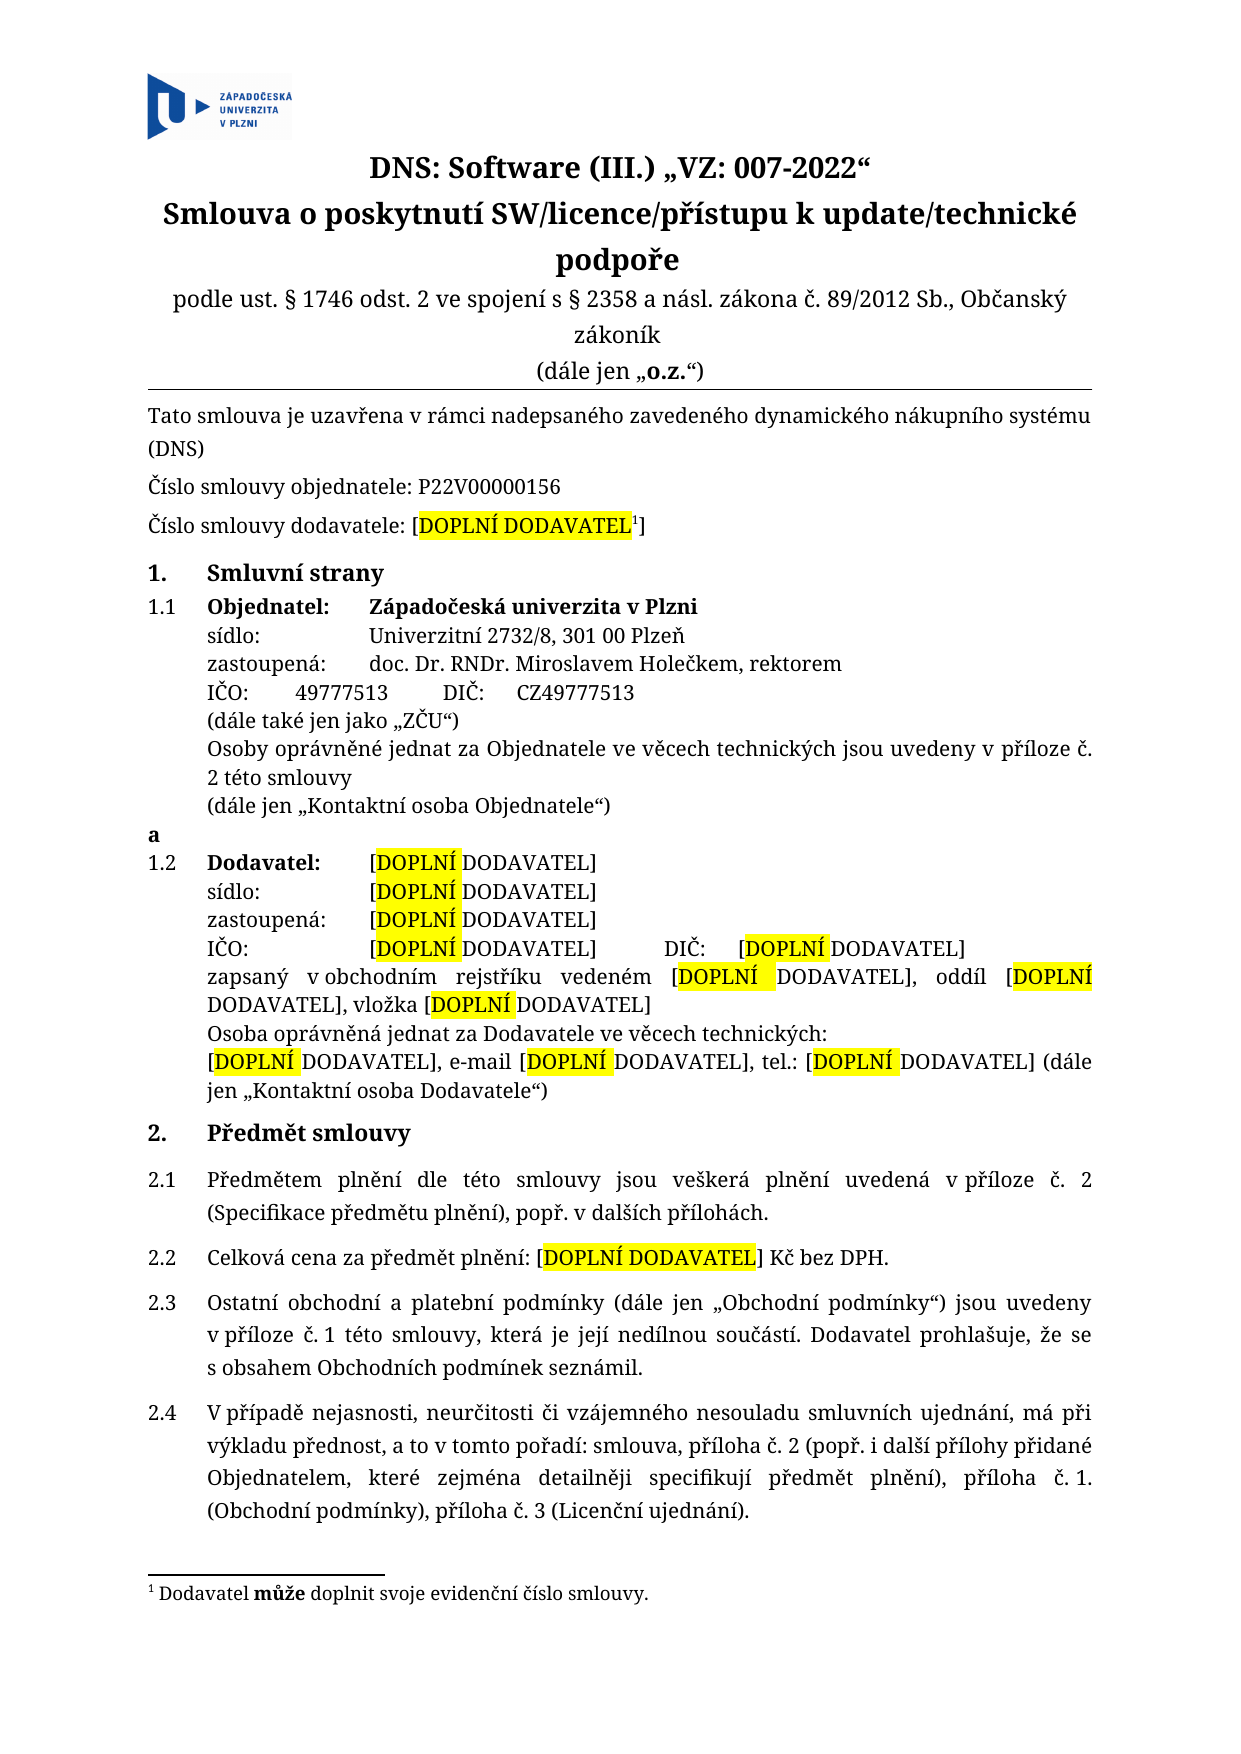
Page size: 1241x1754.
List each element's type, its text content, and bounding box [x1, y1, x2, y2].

list Objednatel: Západočeská univerzita v Plzni [148, 592, 1092, 621]
text [DOPLNÍ DODAVATEL], e-mail [DOPLNÍ DODAVATEL], tel.: [DOPLNÍ DODAVATEL] (dále jen „Kontaktní osoba Dodavatele“) [207, 1047, 1092, 1104]
text IČO: [DOPLNÍ DODAVATEL] DIČ: [DOPLNÍ DODAVATEL] [830, 934, 1092, 962]
list Předmětem plnění dle této smlouvy jsou veškerá plnění uvedená v příloze č. 2 (Specifikace předmětu plnění), popř. v dalších přílohách. [148, 1165, 1092, 1226]
text sídlo: [DOPLNÍ DODAVATEL] [462, 877, 1092, 905]
list Předmět smlouvy [148, 1117, 1092, 1148]
list V případě nejasnosti, neurčitosti či vzájemného nesouladu smluvních ujednání, má při výkladu přednost, a to v tomto pořadí: smlouva, příloha č. 2 (popř. i další přílohy přidané Objednatelem, které zejména detailněji specifikují předmět plnění), příloha č. 1. (Obchodní podmínky), příloha č. 3 (Licenční ujednání). [148, 1398, 1092, 1524]
text Číslo smlouvy dodavatele: [DOPLNÍ DODAVATEL] [148, 511, 419, 540]
text zastoupená: [DOPLNÍ DODAVATEL] [462, 905, 1092, 934]
text (dále jen „Kontaktní osoba Objednatele“) [207, 791, 1092, 820]
list Dodavatel: [DOPLNÍ DODAVATEL] [148, 848, 376, 877]
text (dále také jen jako „ZČU“) [207, 706, 1092, 734]
picture [147, 73, 292, 140]
text Smlouva o poskytnutí SW/licence/přístupu k update/technické podpoře podle ust. § 1746 odst. 2 ve spojení s § 2358 a násl. zákona č. 89/2012 Sb., Občanský zákoník (dále jen „o.z.“) [148, 193, 1092, 389]
text IČO: [DOPLNÍ DODAVATEL] DIČ: [DOPLNÍ DODAVATEL] [207, 934, 376, 962]
list Celková cena za předmět plnění: [DOPLNÍ DODAVATEL] Kč bez DPH. [148, 1243, 543, 1271]
text Číslo smlouvy dodavatele: [DOPLNÍ DODAVATEL] [632, 511, 1092, 540]
list Celková cena za předmět plnění: [DOPLNÍ DODAVATEL] Kč bez DPH. [756, 1243, 1092, 1271]
text IČO: [DOPLNÍ DODAVATEL] DIČ: [DOPLNÍ DODAVATEL] [462, 934, 745, 962]
text sídlo: [DOPLNÍ DODAVATEL] [207, 877, 376, 905]
list Dodavatel: [DOPLNÍ DODAVATEL] [462, 848, 1092, 877]
text Číslo smlouvy objednatele: P22V00000156 [148, 472, 1092, 501]
text zastoupená: doc. Dr. RNDr. Miroslavem Holečkem, rektorem [207, 649, 1092, 678]
text zapsaný v obchodním rejstříku vedeném [DOPLNÍ DODAVATEL], oddíl [DOPLNÍ DODAVATEL], vložka [DOPLNÍ DODAVATEL] [207, 962, 1092, 1019]
text DNS: Software (III.) „VZ: 007-2022“ [148, 148, 1092, 187]
text sídlo: Univerzitní 2732/8, 301 00 Plzeň [207, 621, 1092, 649]
text IČO: 49777513 DIČ: CZ49777513 [207, 678, 1092, 706]
text Osoba oprávněná jednat za Dodavatele ve věcech technických: [207, 1019, 1092, 1047]
text Tato smlouva je uzavřena v rámci nadepsaného zavedeného dynamického nákupního systému (DNS) [148, 401, 1092, 462]
text zastoupená: [DOPLNÍ DODAVATEL] [207, 905, 376, 934]
text Osoby oprávněné jednat za Objednatele ve věcech technických jsou uvedeny v příloze č. 2 této smlouvy [207, 734, 1092, 791]
list Smluvní strany [148, 556, 1092, 588]
text a [148, 820, 1092, 848]
list Ostatní obchodní a platební podmínky (dále jen „Obchodní podmínky“) jsou uvedeny v příloze č. 1 této smlouvy, která je její nedílnou součástí. Dodavatel prohlašuje, že se s obsahem Obchodních podmínek seznámil. [148, 1288, 1092, 1382]
